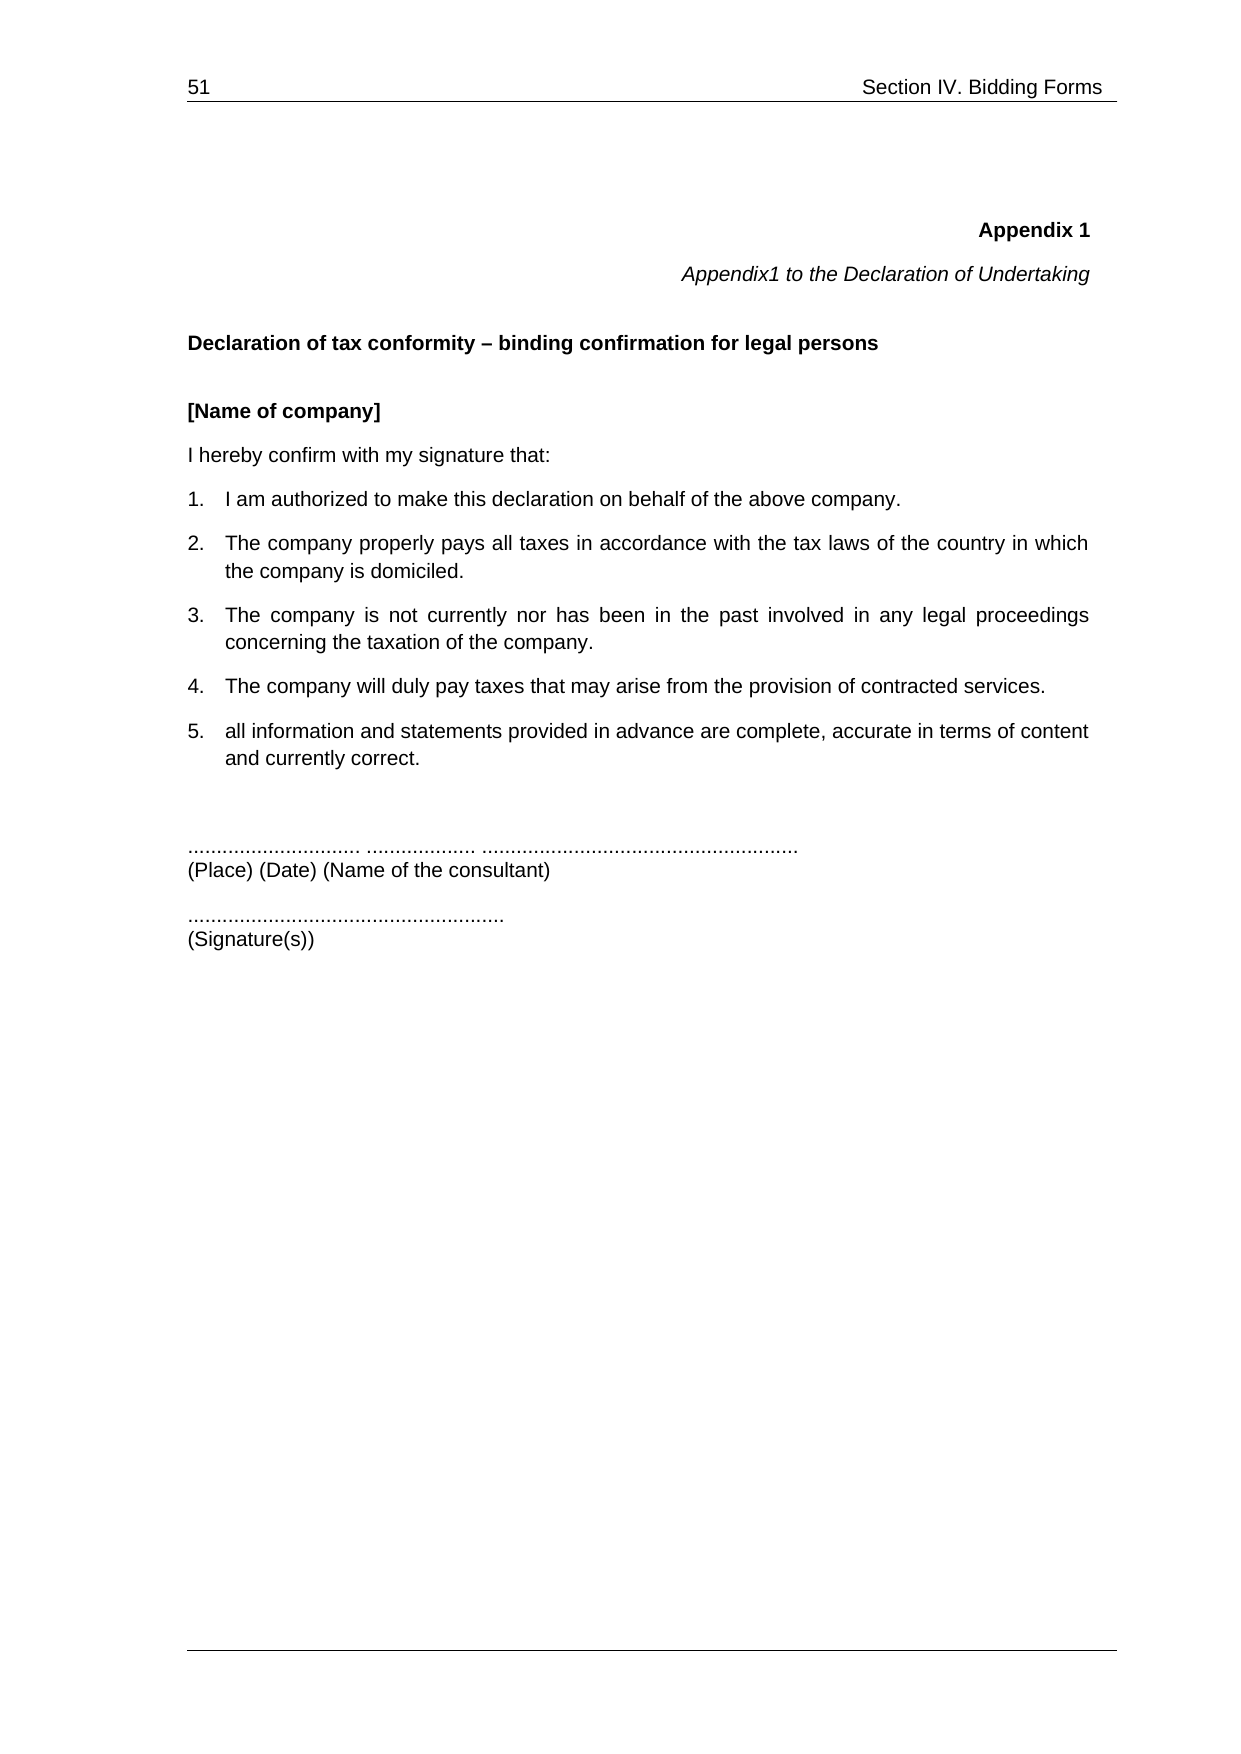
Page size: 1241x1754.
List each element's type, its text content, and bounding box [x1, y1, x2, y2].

text Declaration of tax conformity – binding confirmation for legal persons [187, 330, 1090, 354]
text (Signature(s)) [187, 926, 1090, 950]
text [Name of company] [187, 398, 1090, 422]
list The company will duly pay taxes that may arise from the provision of contracted services. [187, 674, 1090, 698]
text ....................................................... [187, 902, 1090, 926]
text Appendix 1 [187, 218, 1090, 242]
text .............................. ................... ....................................................... [187, 834, 1090, 858]
list all information and statements provided in advance are complete, accurate in terms of content and currently correct. [187, 718, 1090, 770]
text I hereby confirm with my signature that: [187, 443, 1090, 467]
list The company is not currently nor has been in the past involved in any legal proceedings concerning the taxation of the company. [187, 603, 1090, 654]
text (Place) (Date) (Name of the consultant) [187, 858, 1090, 882]
list The company properly pays all taxes in accordance with the tax laws of the country in which the company is domiciled. [187, 531, 1090, 582]
list I am authorized to make this declaration on behalf of the above company. [187, 487, 1090, 511]
text Appendix1 to the Declaration of Undertaking [187, 262, 1090, 286]
